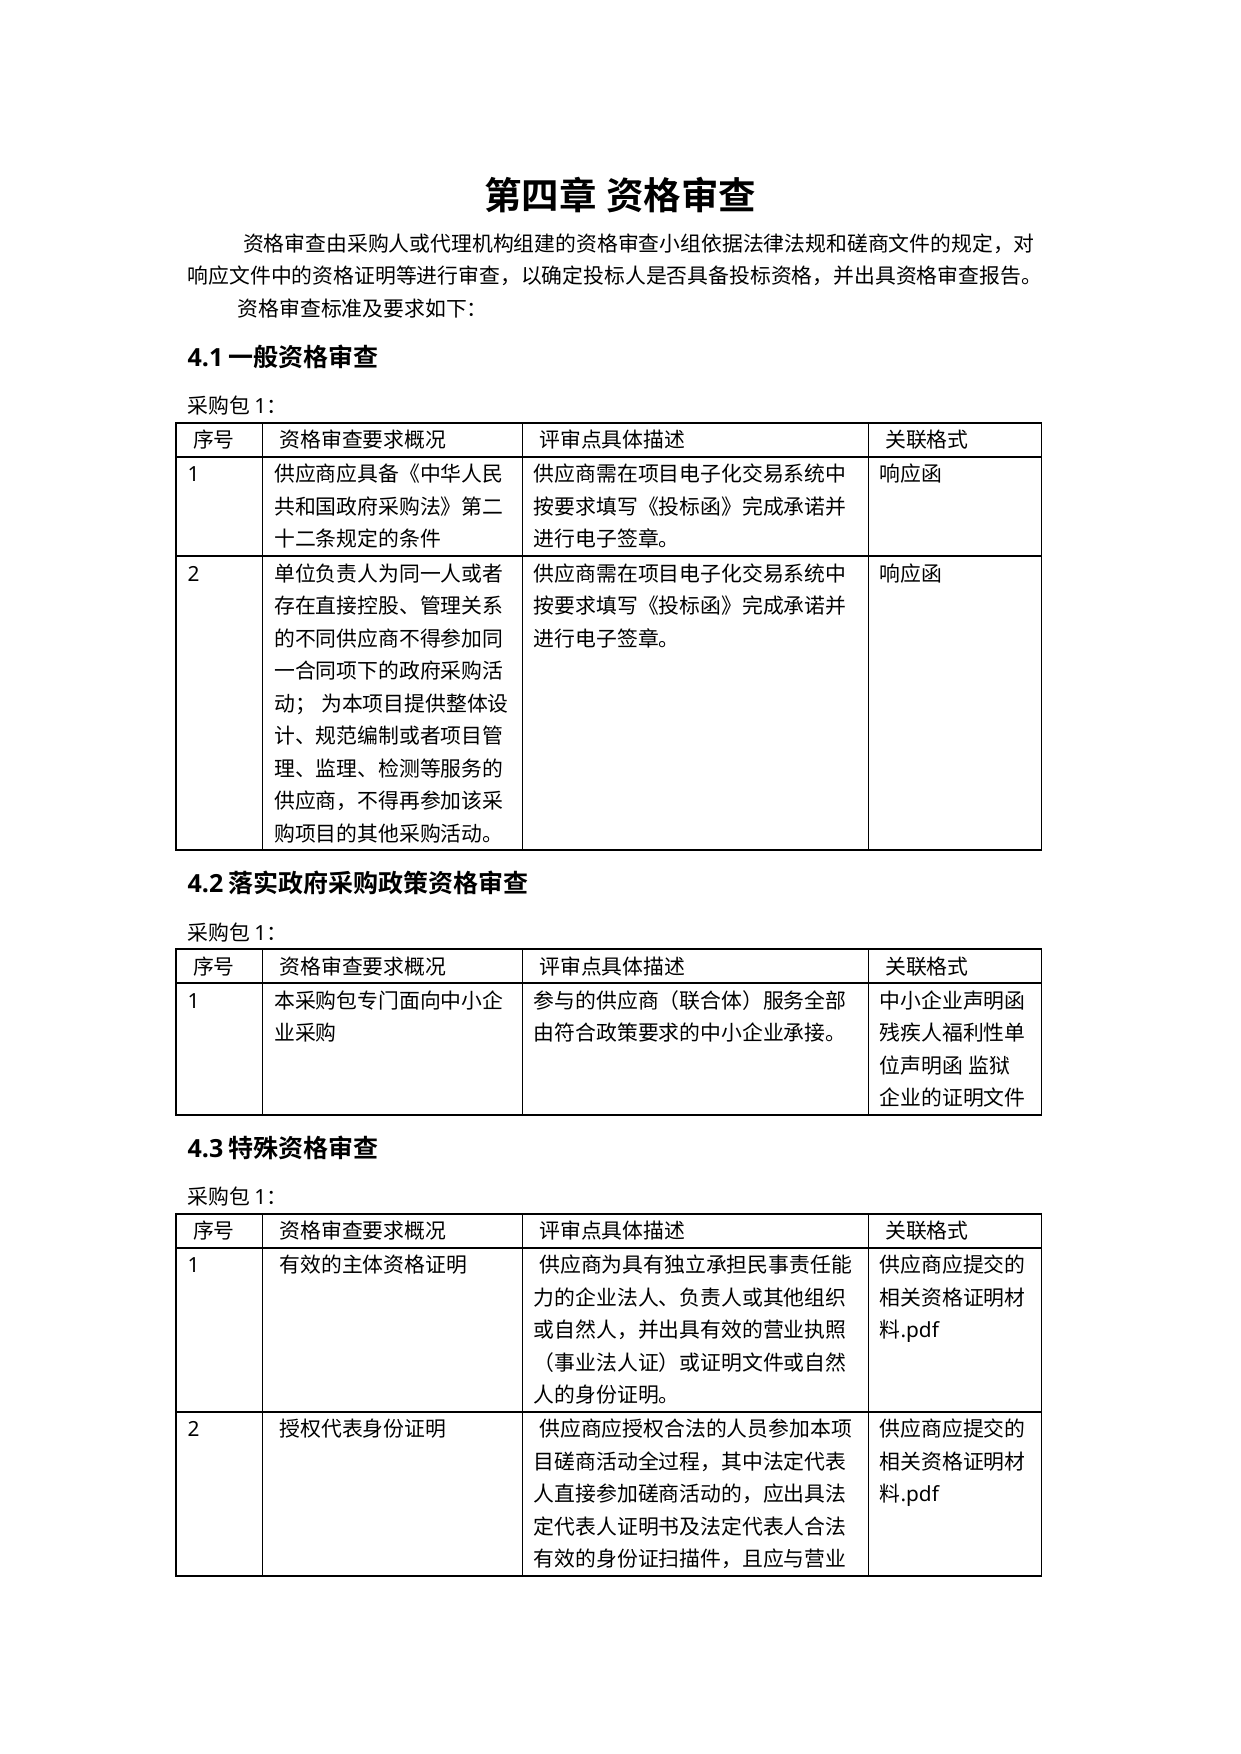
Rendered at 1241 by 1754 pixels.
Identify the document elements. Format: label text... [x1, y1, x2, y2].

text 资格审查标准及要求如下： [187, 292, 1053, 324]
table_cell 供应商需在项目电子化交易系统中按要求填写《投标函》完成承诺并进行电子签章。 [523, 557, 868, 849]
text 第四章 资格审查 [187, 162, 1053, 227]
table_header 序号 [177, 424, 262, 456]
table_header 资格审查要求概况 [263, 950, 522, 982]
table_cell 授权代表身份证明 [263, 1413, 522, 1575]
table_header 关联格式 [869, 424, 1041, 456]
table_cell 有效的主体资格证明 [263, 1249, 522, 1411]
table_cell 供应商为具有独立承担民事责任能力的企业法人、负责人或其他组织或自然人，并出具有效的营业执照（事业法人证）或证明文件或自然人的身份证明。 [523, 1249, 868, 1411]
table_header 序号 [177, 950, 262, 982]
table_cell 参与的供应商（联合体）服务全部由符合政策要求的中小企业承接。 [523, 984, 868, 1114]
table_cell 1 [177, 984, 262, 1114]
text 采购包1： [187, 389, 1053, 422]
table_cell 供应商应具备《中华人民共和国政府采购法》第二十二条规定的条件 [263, 458, 522, 555]
text 采购包1： [187, 1180, 1053, 1213]
table_cell 供应商应提交的相关资格证明材料.pdf [869, 1413, 1041, 1575]
table_cell 2 [177, 1413, 262, 1575]
table_header 资格审查要求概况 [263, 424, 522, 456]
table_cell 单位负责人为同一人或者存在直接控股、管理关系的不同供应商不得参加同一合同项下的政府采购活动； 为本项目提供整体设计、规范编制或者项目管理、监理、检测等服务的供应商，不得再参加该采购项目的其他采购活动。 [263, 557, 522, 849]
table_cell 2 [177, 557, 262, 849]
table_header 评审点具体描述 [523, 950, 868, 982]
text 采购包1： [187, 916, 1053, 948]
table_cell 中小企业声明函 残疾人福利性单位声明函 监狱企业的证明文件 [869, 984, 1041, 1114]
table_header 评审点具体描述 [523, 1215, 868, 1247]
table_header 关联格式 [869, 950, 1041, 982]
text 资格审查由采购人或代理机构组建的资格审查小组依据法律法规和磋商文件的规定，对响应文件中的资格证明等进行审查，以确定投标人是否具备投标资格，并出具资格审查报告。 [187, 227, 1053, 292]
text 4.1一般资格审查 [187, 324, 1053, 389]
table_cell 供应商应提交的相关资格证明材料.pdf [869, 1249, 1041, 1411]
text 4.3特殊资格审查 [187, 1115, 1053, 1180]
table_header 关联格式 [869, 1215, 1041, 1247]
table_header 评审点具体描述 [523, 424, 868, 456]
table_cell 响应函 [869, 557, 1041, 849]
table_cell 1 [177, 1249, 262, 1411]
table_cell 供应商需在项目电子化交易系统中按要求填写《投标函》完成承诺并进行电子签章。 [523, 458, 868, 555]
table_header 资格审查要求概况 [263, 1215, 522, 1247]
text 4.2落实政府采购政策资格审查 [187, 851, 1053, 916]
table_cell 响应函 [869, 458, 1041, 555]
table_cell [523, 1413, 868, 1575]
table_cell 本采购包专门面向中小企业采购 [263, 984, 522, 1114]
table_header 序号 [177, 1215, 262, 1247]
table_cell 1 [177, 458, 262, 555]
